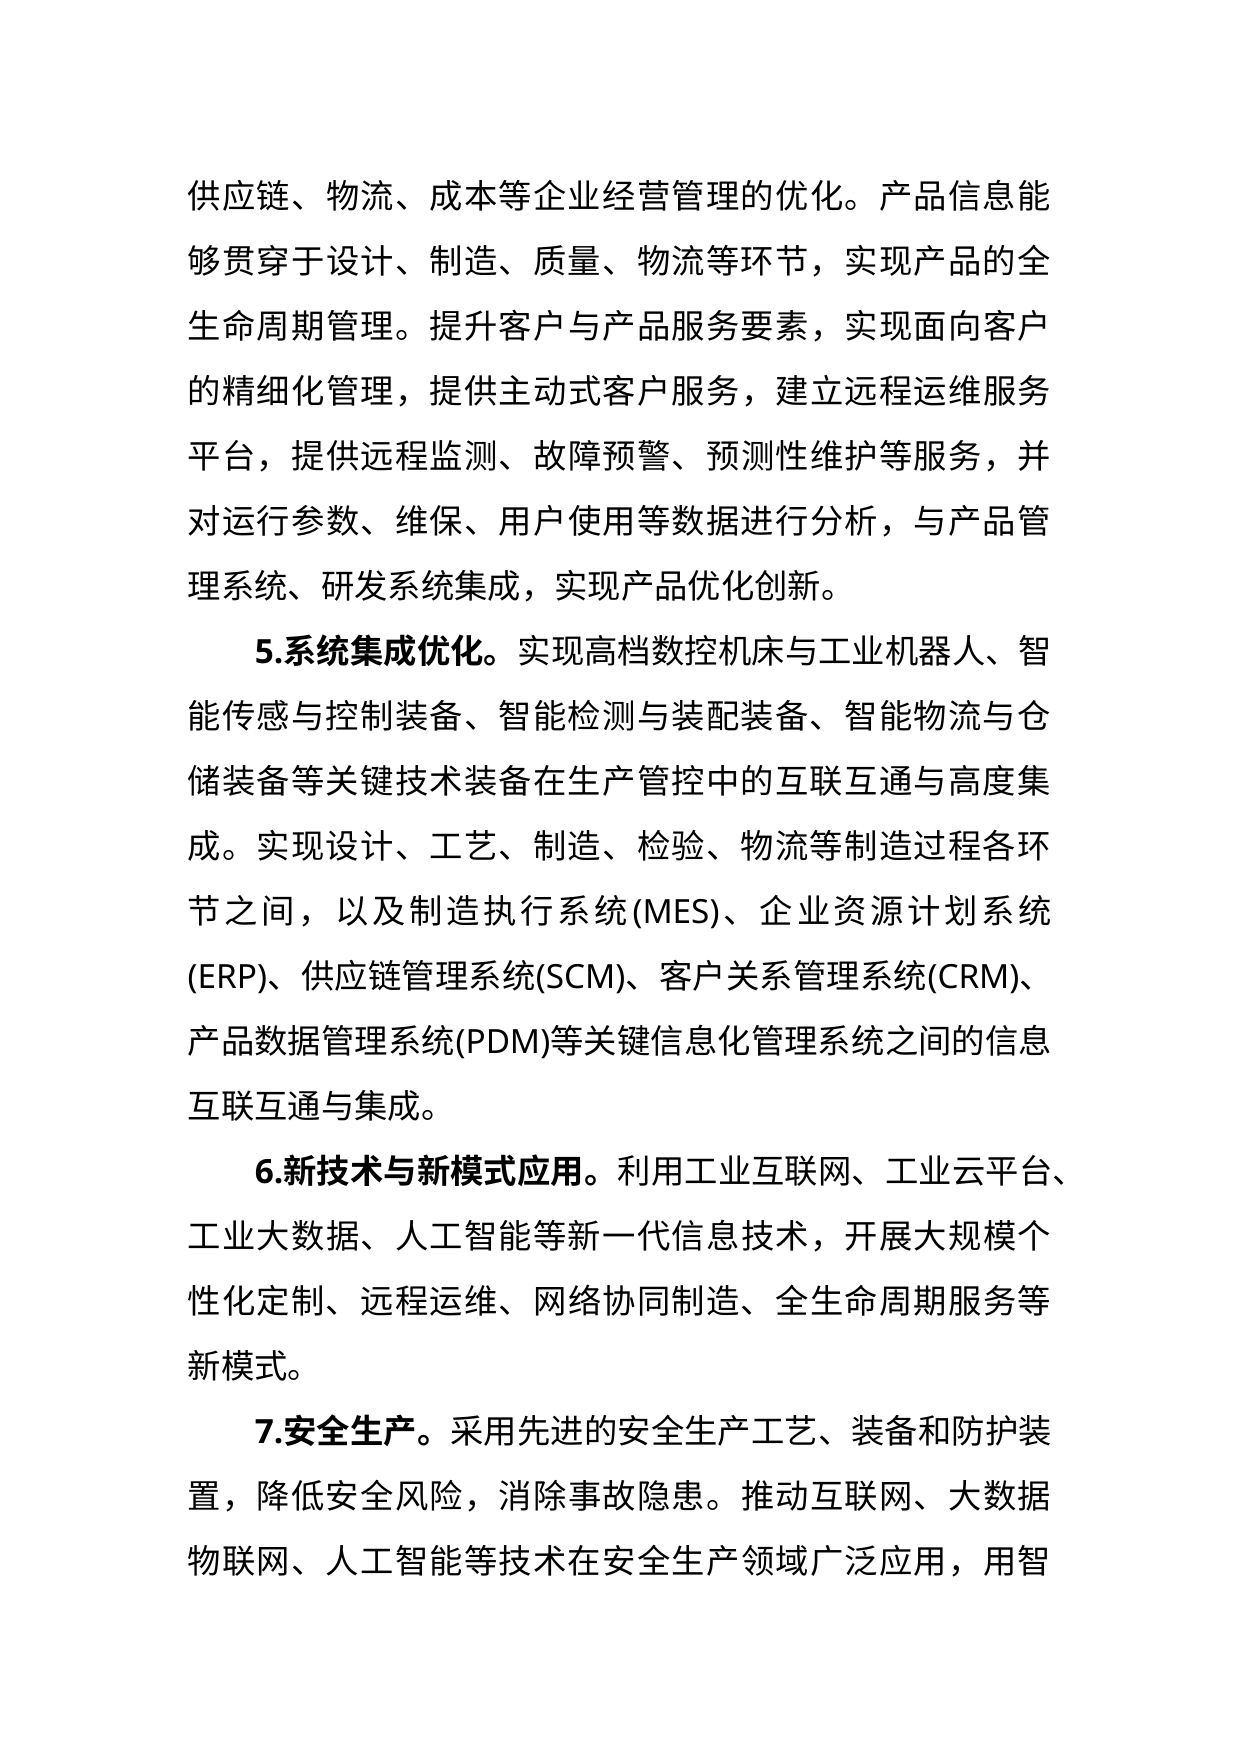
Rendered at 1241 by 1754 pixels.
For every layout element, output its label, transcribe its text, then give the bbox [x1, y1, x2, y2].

text 5.系统集成优化。实现高档数控机床与工业机器人、智能传感与控制装备、智能检测与装配装备、智能物流与仓储装备等关键技术装备在生产管控中的互联互通与高度集成。实现设计、工艺、制造、检验、物流等制造过程各环节之间，以及制造执行系统(MES)、企业资源计划系统(ERP)、供应链管理系统(SCM)、客户关系管理系统(CRM)、产品数据管理系统(PDM)等关键信息化管理系统之间的信息互联互通与集成。 [187, 617, 1053, 1137]
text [187, 162, 1053, 617]
text 6.新技术与新模式应用。利用工业互联网、工业云平台、工业大数据、人工智能等新一代信息技术，开展大规模个性化定制、远程运维、网络协同制造、全生命周期服务等新模式。 [187, 1137, 1053, 1397]
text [187, 1397, 1053, 1592]
